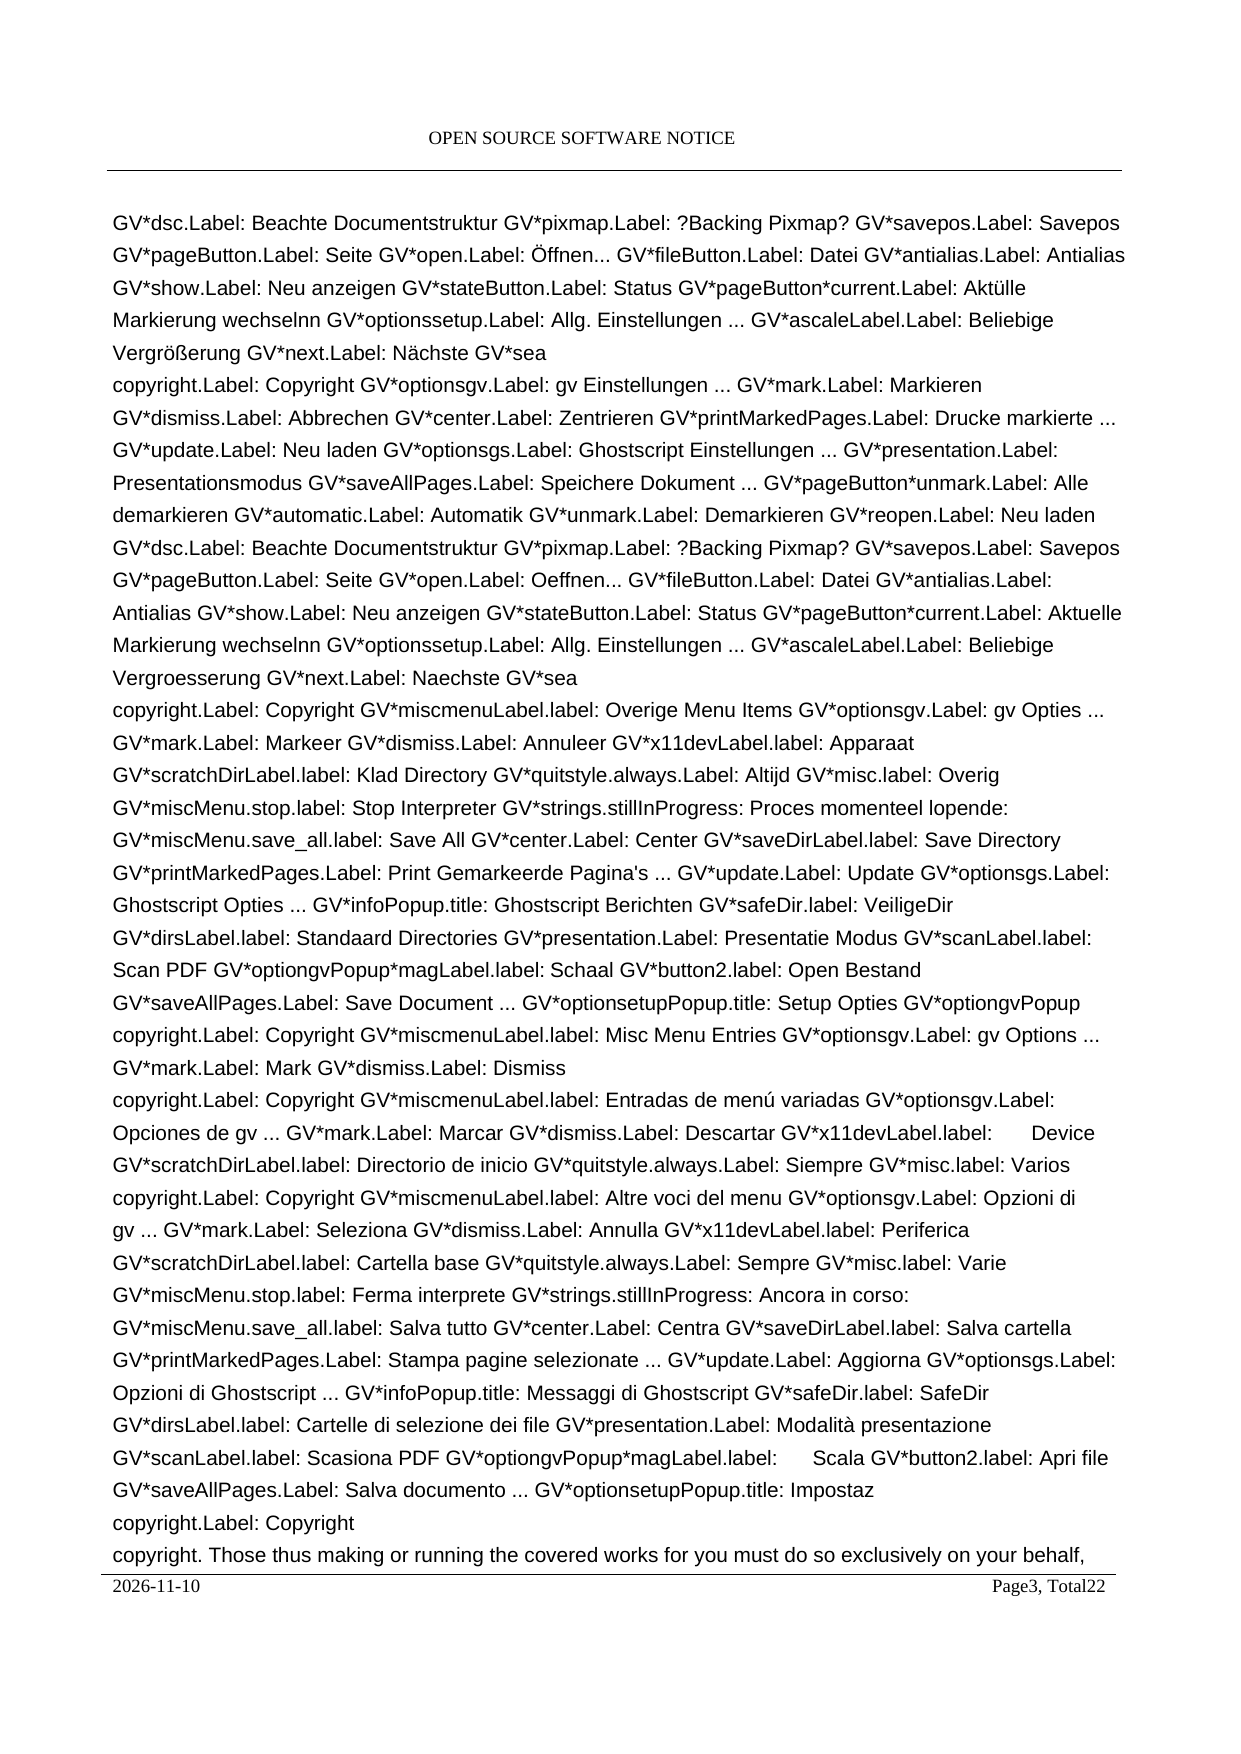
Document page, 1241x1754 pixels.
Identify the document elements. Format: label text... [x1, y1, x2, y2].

text copyright.Label: Copyright GV*miscmenuLabel.label: Entradas de menú variadas GV*optionsgv.Label: Opciones de gv ... GV*mark.Label: Marcar GV*dismiss.Label: Descartar GV*x11devLabel.label: Device GV*scratchDirLabel.label: Directorio de inicio GV*quitstyle.always.Label: Siempre GV*misc.label: Varios [112, 1084, 1128, 1181]
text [112, 206, 1128, 369]
text copyright.Label: Copyright [112, 1506, 1128, 1539]
text copyright.Label: Copyright GV*miscmenuLabel.label: Misc Menu Entries GV*optionsgv.Label: gv Options ... GV*mark.Label: Mark GV*dismiss.Label: Dismiss [112, 1019, 1128, 1084]
text copyright.Label: Copyright GV*miscmenuLabel.label: Overige Menu Items GV*optionsgv.Label: gv Opties ... GV*mark.Label: Markeer GV*dismiss.Label: Annuleer GV*x11devLabel.label: Apparaat GV*scratchDirLabel.label: Klad Directory GV*quitstyle.always.Label: Altijd GV*misc.label: Overig GV*miscMenu.stop.label: Stop Interpreter GV*strings.stillInProgress: Proces momenteel lopende: GV*miscMenu.save_all.label: Save All GV*center.Label: Center GV*saveDirLabel.label: Save Directory GV*printMarkedPages.Label: Print Gemarkeerde Pagina's ... GV*update.Label: Update GV*optionsgs.Label: Ghostscript Opties ... GV*infoPopup.title: Ghostscript Berichten GV*safeDir.label: VeiligeDir GV*dirsLabel.label: Standaard Directories GV*presentation.Label: Presentatie Modus GV*scanLabel.label: Scan PDF GV*optiongvPopup*magLabel.label: Schaal GV*button2.label: Open Bestand GV*saveAllPages.Label: Save Document ... GV*optionsetupPopup.title: Setup Opties GV*optiongvPopup [112, 694, 1128, 1019]
text copyright.Label: Copyright GV*optionsgv.Label: gv Einstellungen ... GV*mark.Label: Markieren GV*dismiss.Label: Abbrechen GV*center.Label: Zentrieren GV*printMarkedPages.Label: Drucke markierte ... GV*update.Label: Neu laden GV*optionsgs.Label: Ghostscript Einstellungen ... GV*presentation.Label: Presentationsmodus GV*saveAllPages.Label: Speichere Dokument ... GV*pageButton*unmark.Label: Alle demarkieren GV*automatic.Label: Automatik GV*unmark.Label: Demarkieren GV*reopen.Label: Neu laden GV*dsc.Label: Beachte Documentstruktur GV*pixmap.Label: ?Backing Pixmap? GV*savepos.Label: Savepos GV*pageButton.Label: Seite GV*open.Label: Oeffnen... GV*fileButton.Label: Datei GV*antialias.Label: Antialias GV*show.Label: Neu anzeigen GV*stateButton.Label: Status GV*pageButton*current.Label: Aktuelle Markierung wechselnn GV*optionssetup.Label: Allg. Einstellungen ... GV*ascaleLabel.Label: Beliebige Vergroesserung GV*next.Label: Naechste GV*sea [112, 369, 1128, 694]
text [112, 1539, 1128, 1571]
text copyright.Label: Copyright GV*miscmenuLabel.label: Altre voci del menu GV*optionsgv.Label: Opzioni di gv ... GV*mark.Label: Seleziona GV*dismiss.Label: Annulla GV*x11devLabel.label: Periferica GV*scratchDirLabel.label: Cartella base GV*quitstyle.always.Label: Sempre GV*misc.label: Varie GV*miscMenu.stop.label: Ferma interprete GV*strings.stillInProgress: Ancora in corso: GV*miscMenu.save_all.label: Salva tutto GV*center.Label: Centra GV*saveDirLabel.label: Salva cartella GV*printMarkedPages.Label: Stampa pagine selezionate ... GV*update.Label: Aggiorna GV*optionsgs.Label: Opzioni di Ghostscript ... GV*infoPopup.title: Messaggi di Ghostscript GV*safeDir.label: SafeDir GV*dirsLabel.label: Cartelle di selezione dei file GV*presentation.Label: Modalità presentazione GV*scanLabel.label: Scasiona PDF GV*optiongvPopup*magLabel.label: Scala GV*button2.label: Apri file GV*saveAllPages.Label: Salva documento ... GV*optionsetupPopup.title: Impostaz [112, 1181, 1128, 1506]
